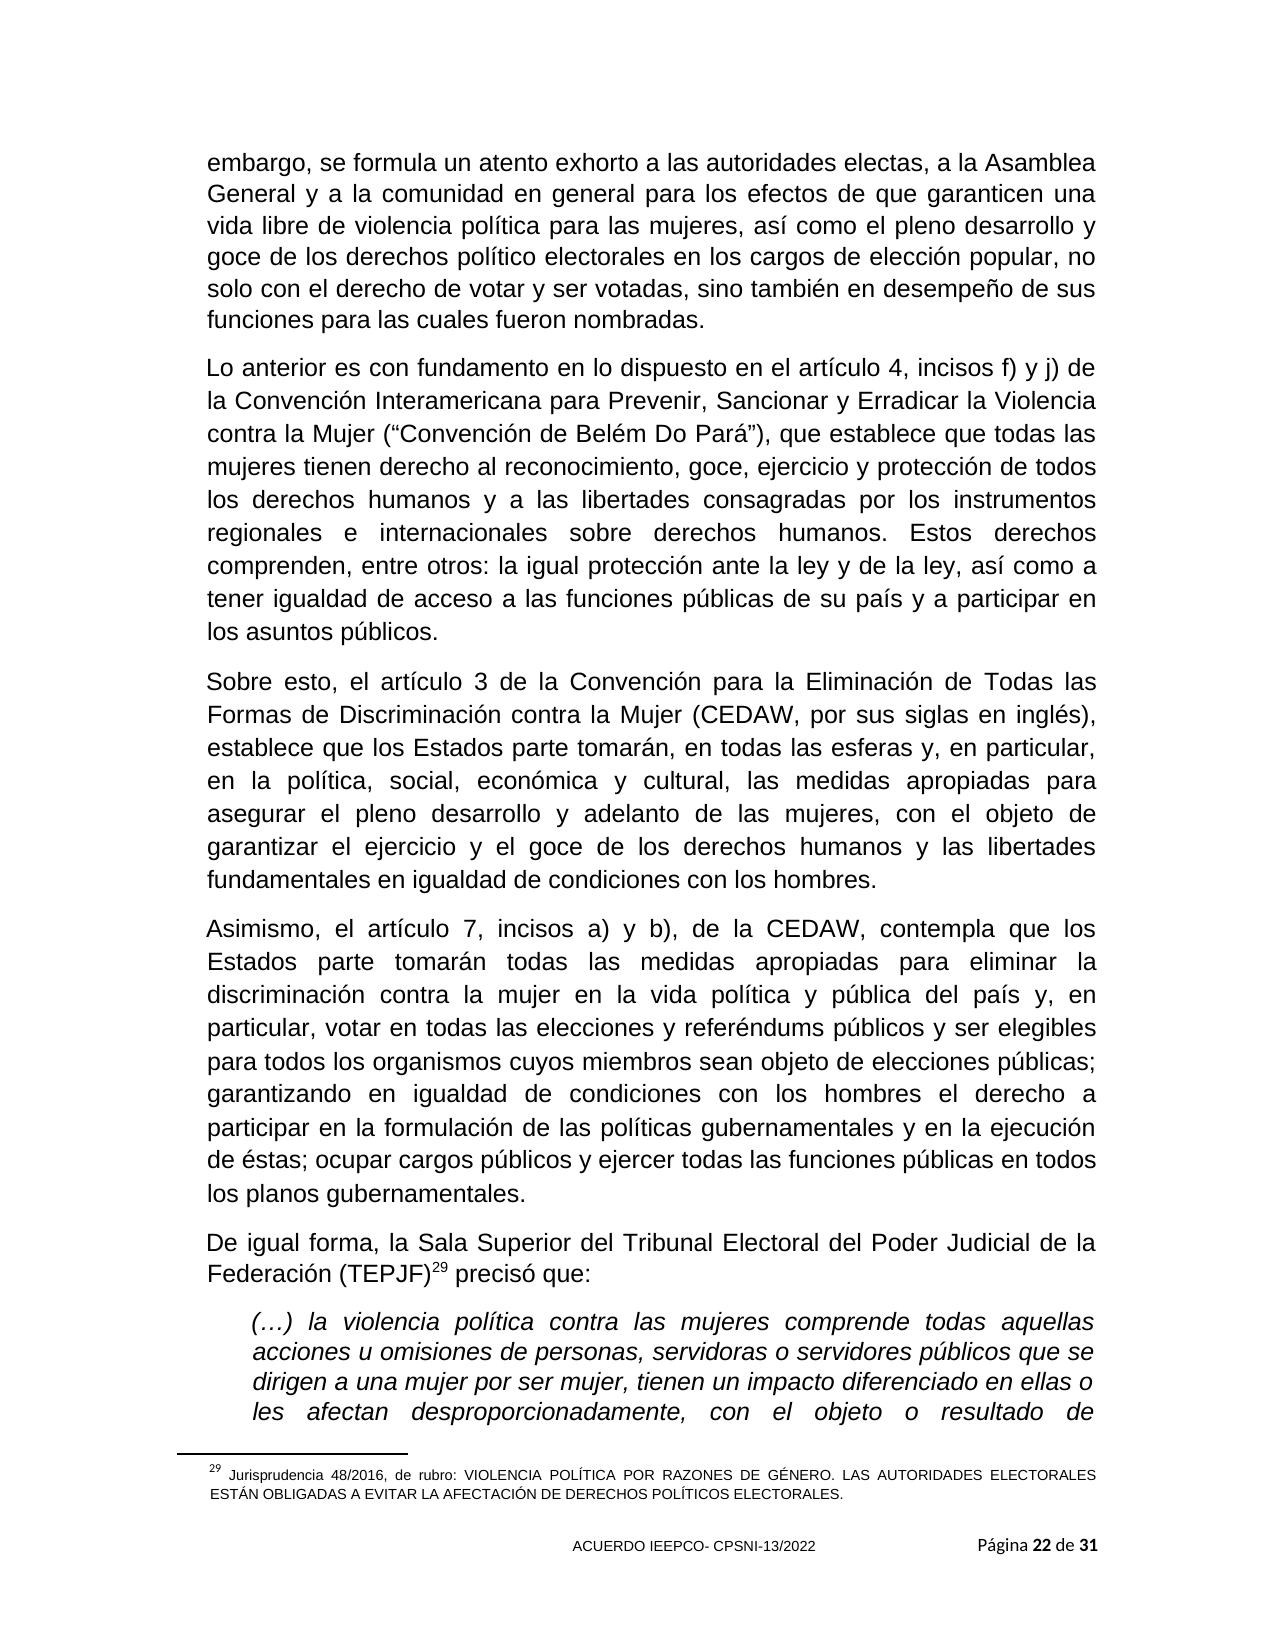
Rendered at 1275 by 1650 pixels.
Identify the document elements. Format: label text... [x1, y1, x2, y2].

text De igual forma, la Sala Superior del Tribunal Electoral del Poder Judicial de la Federación (TEPJF) precisó que: [206, 1228, 1098, 1288]
text Lo anterior es con fundamento en lo dispuesto en el artículo 4, incisos f) y j) de la Convención Interamericana para Prevenir, Sancionar y Erradicar la Violencia contra la Mujer (“Convención de Belém Do Pará”), que establece que todas las mujeres tienen derecho al reconocimiento, goce, ejercicio y protección de todos los derechos humanos y a las libertades consagradas por los instrumentos regionales e internacionales sobre derechos humanos. Estos derechos comprenden, entre otros: la igual protección ante la ley y de la ley, así como a tener igualdad de acceso a las funciones públicas de su país y a participar en los asuntos públicos. [206, 353, 1098, 646]
text Sobre esto, el artículo 3 de la Convención para la Eliminación de Todas las Formas de Discriminación contra la Mujer (CEDAW, por sus siglas en inglés), establece que los Estados parte tomarán, en todas las esferas y, en particular, en la política, social, económica y cultural, las medidas apropiadas para asegurar el pleno desarrollo y adelanto de las mujeres, con el objeto de garantizar el ejercicio y el goce de los derechos humanos y las libertades fundamentales en igualdad de condiciones con los hombres. [206, 667, 1098, 894]
text Asimismo, el artículo 7, incisos a) y b), de la CEDAW, contempla que los Estados parte tomarán todas las medidas apropiadas para eliminar la discriminación contra la mujer en la vida política y pública del país y, en particular, votar en todas las elecciones y referéndums públicos y ser elegibles para todos los organismos cuyos miembros sean objeto de elecciones públicas; garantizando en igualdad de condiciones con los hombres el derecho a participar en la formulación de las políticas gubernamentales y en la ejecución de éstas; ocupar cargos públicos y ejercer todas las funciones públicas en todos los planos gubernamentales. [206, 914, 1098, 1207]
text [251, 1307, 1098, 1426]
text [206, 148, 1098, 334]
